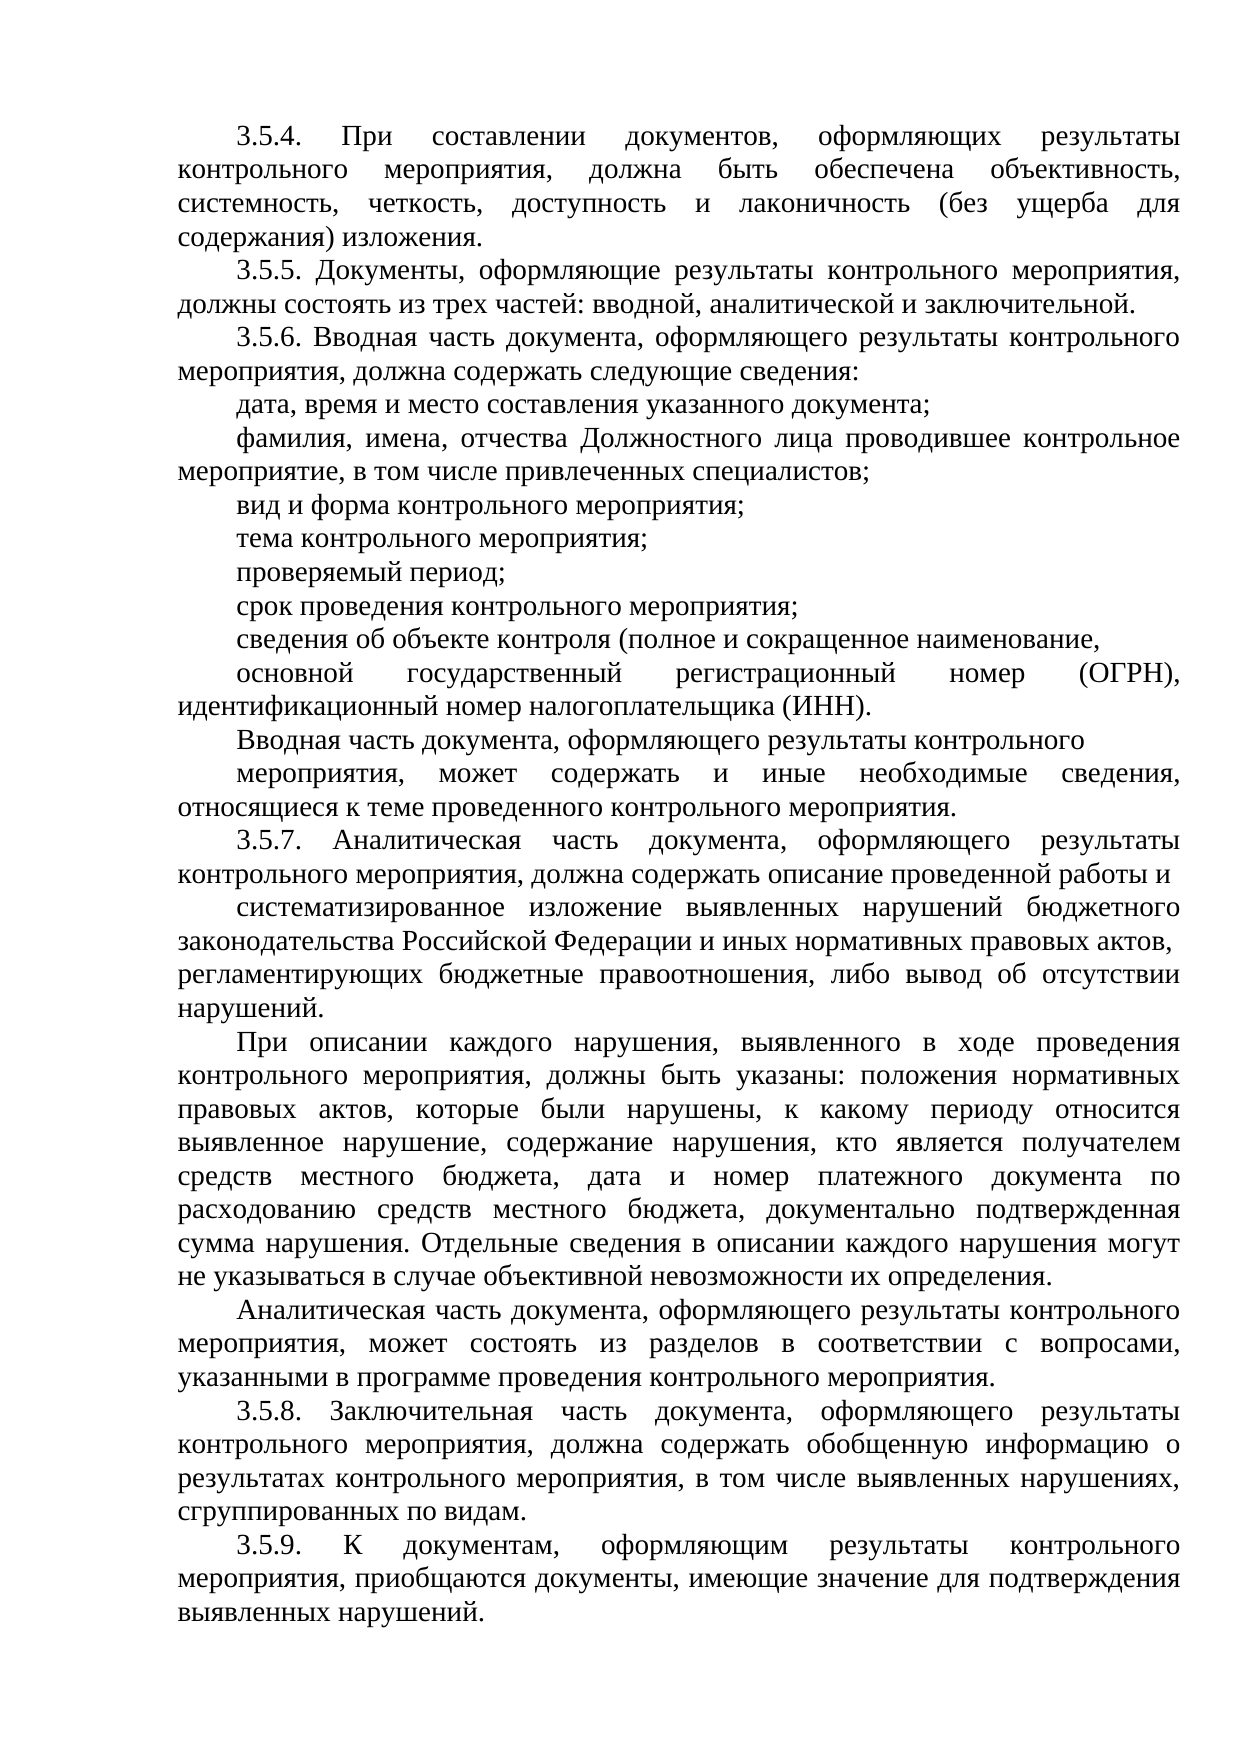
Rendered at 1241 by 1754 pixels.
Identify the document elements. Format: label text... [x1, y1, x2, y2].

text систематизированное изложение выявленных нарушений бюджетного законодательства Российской Федерации и иных нормативных правовых актов, [177, 889, 1181, 957]
text Аналитическая часть документа, оформляющего результаты контрольного мероприятия, может состоять из разделов в соответствии с вопросами, указанными в программе проведения контрольного мероприятия. [177, 1292, 1181, 1393]
text Вводная часть документа, оформляющего результаты контрольного [177, 722, 1181, 755]
text проверяемый период; [177, 554, 1181, 588]
text дата, время и место составления указанного документа; [177, 386, 1181, 420]
text 3.5.9. К документам, оформляющим результаты контрольного мероприятия, приобщаются документы, имеющие значение для подтверждения выявленных нарушений. [177, 1527, 1181, 1627]
text мероприятия, может содержать и иные необходимые сведения, относящиеся к теме проведенного контрольного мероприятия. [177, 755, 1181, 822]
text 3.5.5. Документы, оформляющие результаты контрольного мероприятия, должны состоять из трех частей: вводной, аналитической и заключительной. [177, 252, 1181, 319]
text основной государственный регистрационный номер (ОГРН), идентификационный номер налогоплательщика (ИНН). [177, 655, 1181, 722]
text При описании каждого нарушения, выявленного в ходе проведения контрольного мероприятия, должны быть указаны: положения нормативных правовых актов, которые были нарушены, к какому периоду относится выявленное нарушение, содержание нарушения, кто является получателем средств местного бюджета, дата и номер платежного документа по расходованию средств местного бюджета, документально подтвержденная сумма нарушения. Отдельные сведения в описании каждого нарушения могут не указываться в случае объективной невозможности их определения. [177, 1024, 1181, 1292]
text 3.5.8. Заключительная часть документа, оформляющего результаты контрольного мероприятия, должна содержать обобщенную информацию о результатах контрольного мероприятия, в том числе выявленных нарушениях, сгруппированных по видам. [177, 1393, 1181, 1527]
text вид и форма контрольного мероприятия; [177, 487, 1181, 521]
text регламентирующих бюджетные правоотношения, либо вывод об отсутствии нарушений. [177, 957, 1181, 1024]
text сведения об объекте контроля (полное и сокращенное наименование, [177, 621, 1181, 655]
text 3.5.6. Вводная часть документа, оформляющего результаты контрольного мероприятия, должна содержать следующие сведения: [177, 319, 1181, 386]
text 3.5.4. При составлении документов, оформляющих результаты контрольного мероприятия, должна быть обеспечена объективность, системность, четкость, доступность и лаконичность (без ущерба для содержания) изложения. [177, 118, 1181, 252]
text тема контрольного мероприятия; [177, 521, 1181, 554]
text фамилия, имена, отчества Должностного лица проводившее контрольное мероприятие, в том числе привлеченных специалистов; [177, 420, 1181, 487]
text срок проведения контрольного мероприятия; [177, 588, 1181, 621]
text 3.5.7. Аналитическая часть документа, оформляющего результаты контрольного мероприятия, должна содержать описание проведенной работы и [177, 822, 1181, 889]
